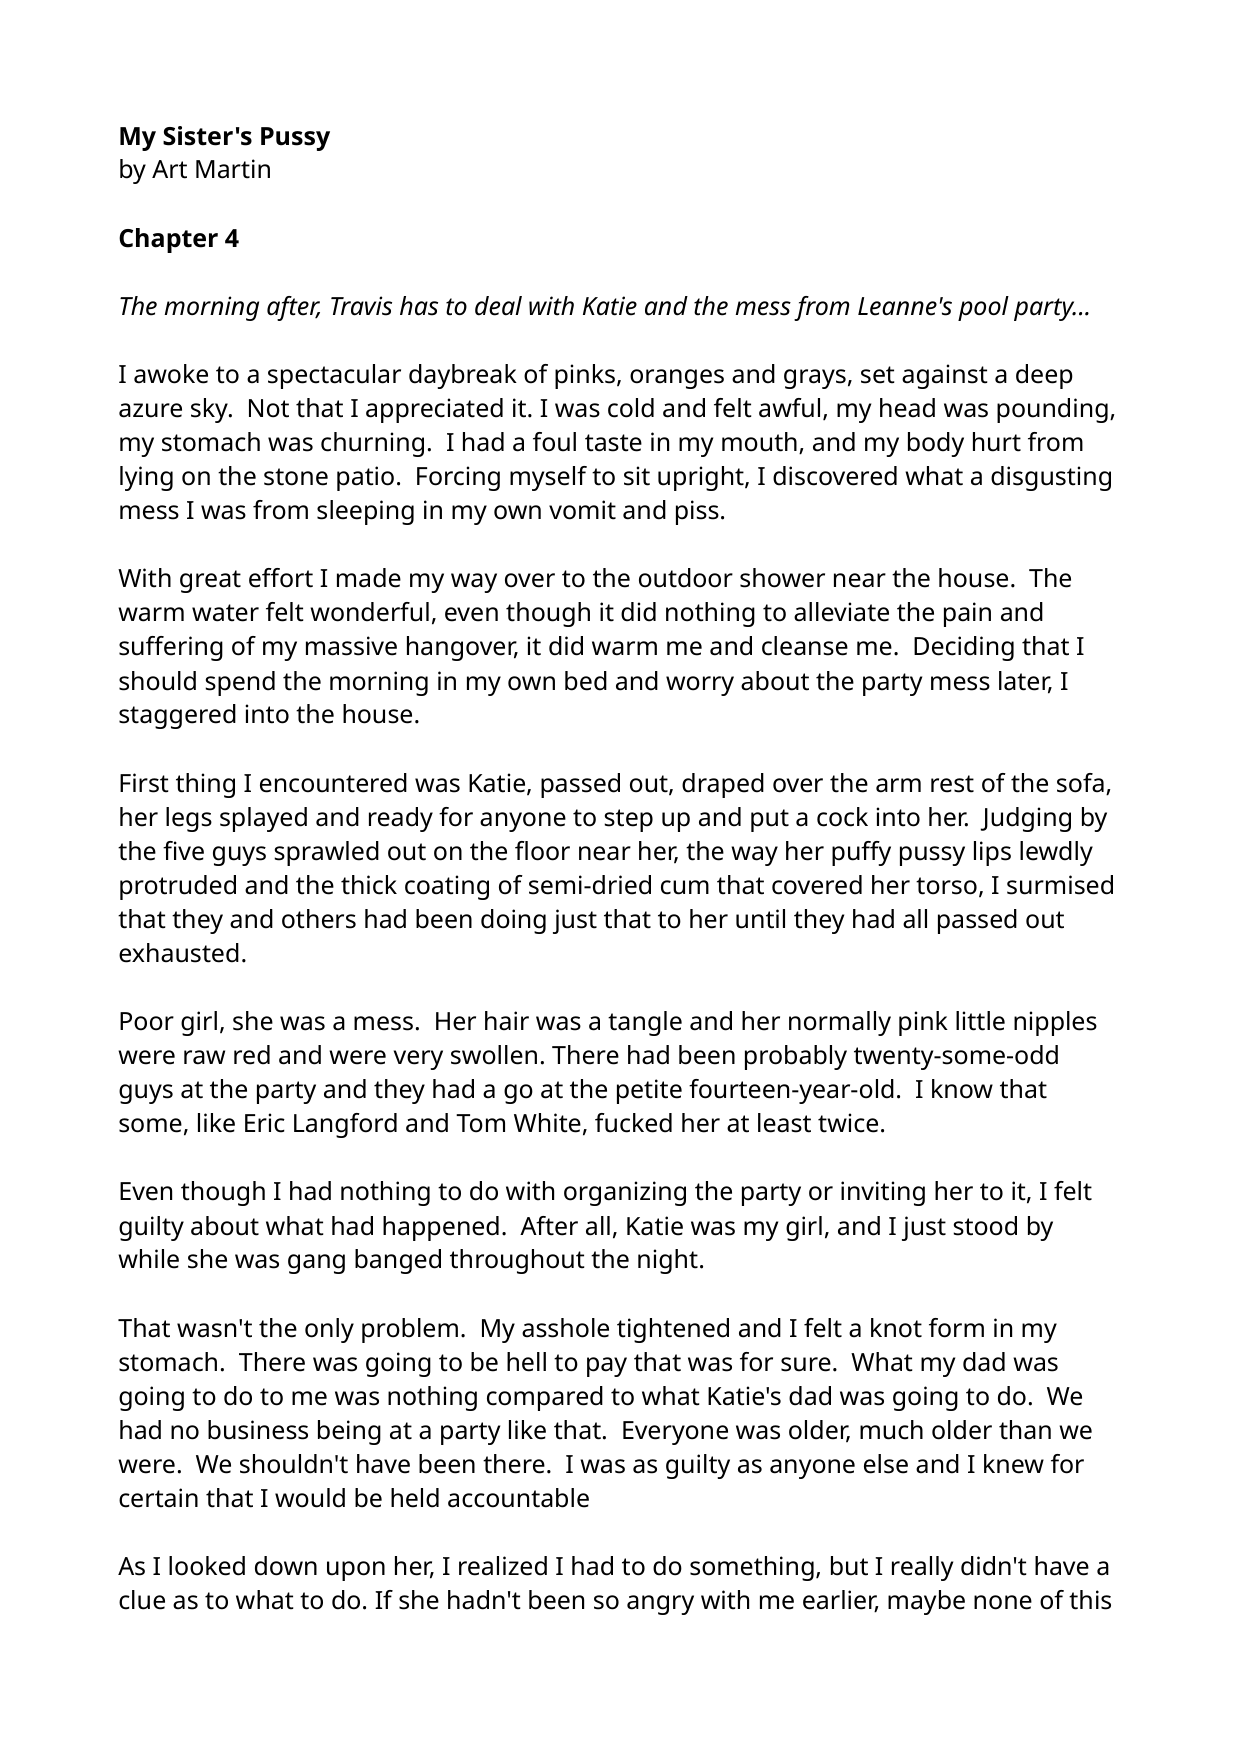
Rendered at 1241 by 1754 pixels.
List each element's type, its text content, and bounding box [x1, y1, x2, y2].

text That wasn't the only problem. My asshole tightened and I felt a knot form in my stomach. There was going to be hell to pay that was for sure. What my dad was going to do to me was nothing compared to what Katie's dad was going to do. We had no business being at a party like that. Everyone was older, much older than we were. We shouldn't have been there. I was as guilty as anyone else and I knew for certain that I would be held accountable [118, 1310, 1122, 1515]
text The morning after, Travis has to deal with Katie and the mess from Leanne's pool party... [118, 288, 1122, 322]
text by Art Martin [118, 152, 1122, 186]
text My Sister's Pussy [118, 118, 1122, 152]
text I awoke to a spectacular daybreak of pinks, oranges and grays, set against a deep azure sky. Not that I appreciated it. I was cold and felt awful, my head was pounding, my stomach was churning. I had a foul taste in my mouth, and my body hurt from lying on the stone patio. Forcing myself to sit upright, I discovered what a disgusting mess I was from sleeping in my own vomit and piss. [118, 357, 1122, 527]
text First thing I encountered was Katie, passed out, draped over the arm rest of the sofa, her legs splayed and ready for anyone to step up and put a cock into her. Judging by the five guys sprawled out on the floor near her, the way her puffy pussy lips lewdly protruded and the thick coating of semi-dried cum that covered her torso, I surmised that they and others had been doing just that to her until they had all passed out exhausted. [118, 765, 1122, 970]
text Even though I had nothing to do with organizing the party or inviting her to it, I felt guilty about what had happened. After all, Katie was my girl, and I just stood by while she was gang banged throughout the night. [118, 1174, 1122, 1276]
text Chapter 4 [118, 220, 1122, 254]
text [118, 1549, 1122, 1617]
text Poor girl, she was a mess. Her hair was a tangle and her normally pink little nipples were raw red and were very swollen. There had been probably twenty-some-odd guys at the party and they had a go at the petite fourteen-year-old. I know that some, like Eric Langford and Tom White, fucked her at least twice. [118, 1004, 1122, 1140]
text With great effort I made my way over to the outdoor shower near the house. The warm water felt wonderful, even though it did nothing to alleviate the pain and suffering of my massive hangover, it did warm me and cleanse me. Deciding that I should spend the morning in my own bed and worry about the party mess later, I staggered into the house. [118, 561, 1122, 731]
